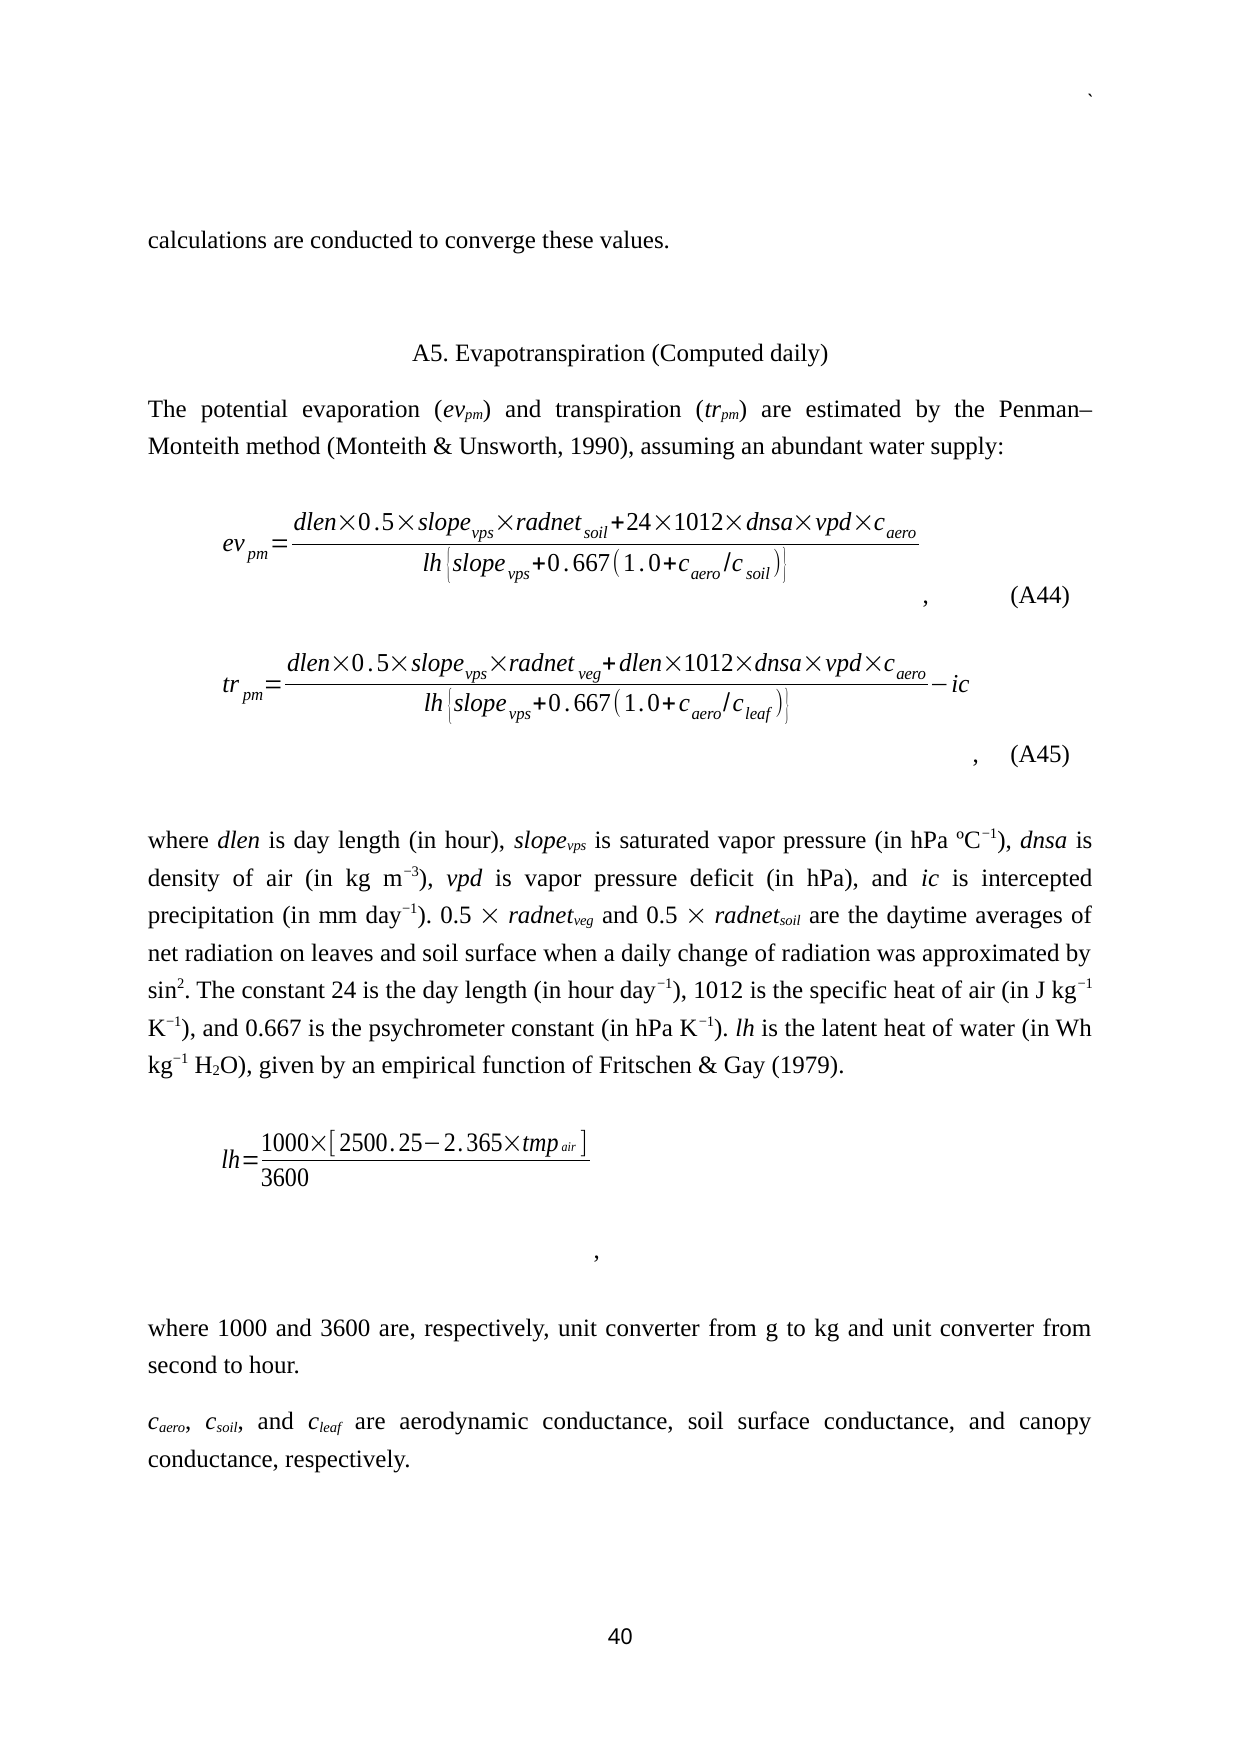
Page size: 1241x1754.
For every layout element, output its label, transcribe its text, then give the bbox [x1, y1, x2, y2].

text , (A44) [222, 502, 1092, 614]
text , [221, 1121, 1092, 1271]
text where 1000 and 3600 are, respectively, unit converter from g to kg and unit converter from second to hour. [148, 1308, 1092, 1383]
text where dlen is day length (in hour), slopevps is saturated vapor pressure (in hPa ºC−1), dnsa is density of air (in kg m−3), vpd is vapor pressure deficit (in hPa), and ic is intercepted precipitation (in mm day−1). 0.5 radnetveg and 0.5 radnetsoil are the daytime averages of net radiation on leaves and soil surface when a daily change of radiation was approximated by sin2. The constant 24 is the day length (in hour day−1), 1012 is the specific heat of air (in J kg−1 K−1), and 0.667 is the psychrometer constant (in hPa K−1). lh is the latent heat of water (in Wh kg−1 H2O), given by an empirical function of Fritschen & Gay (1979). [148, 821, 1092, 1083]
subtitle A5. Evapotranspiration (Computed daily) [148, 333, 1092, 371]
text , (A45) [222, 633, 1092, 783]
text The potential evaporation (evpm) and transpiration (trpm) are estimated by the Penman–Monteith method (Monteith & Unsworth, 1990), assuming an abundant water supply: [148, 389, 1092, 464]
text caero, csoil, and cleaf are aerodynamic conductance, soil surface conductance, and canopy conductance, respectively. [148, 1402, 1092, 1477]
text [148, 221, 1092, 258]
